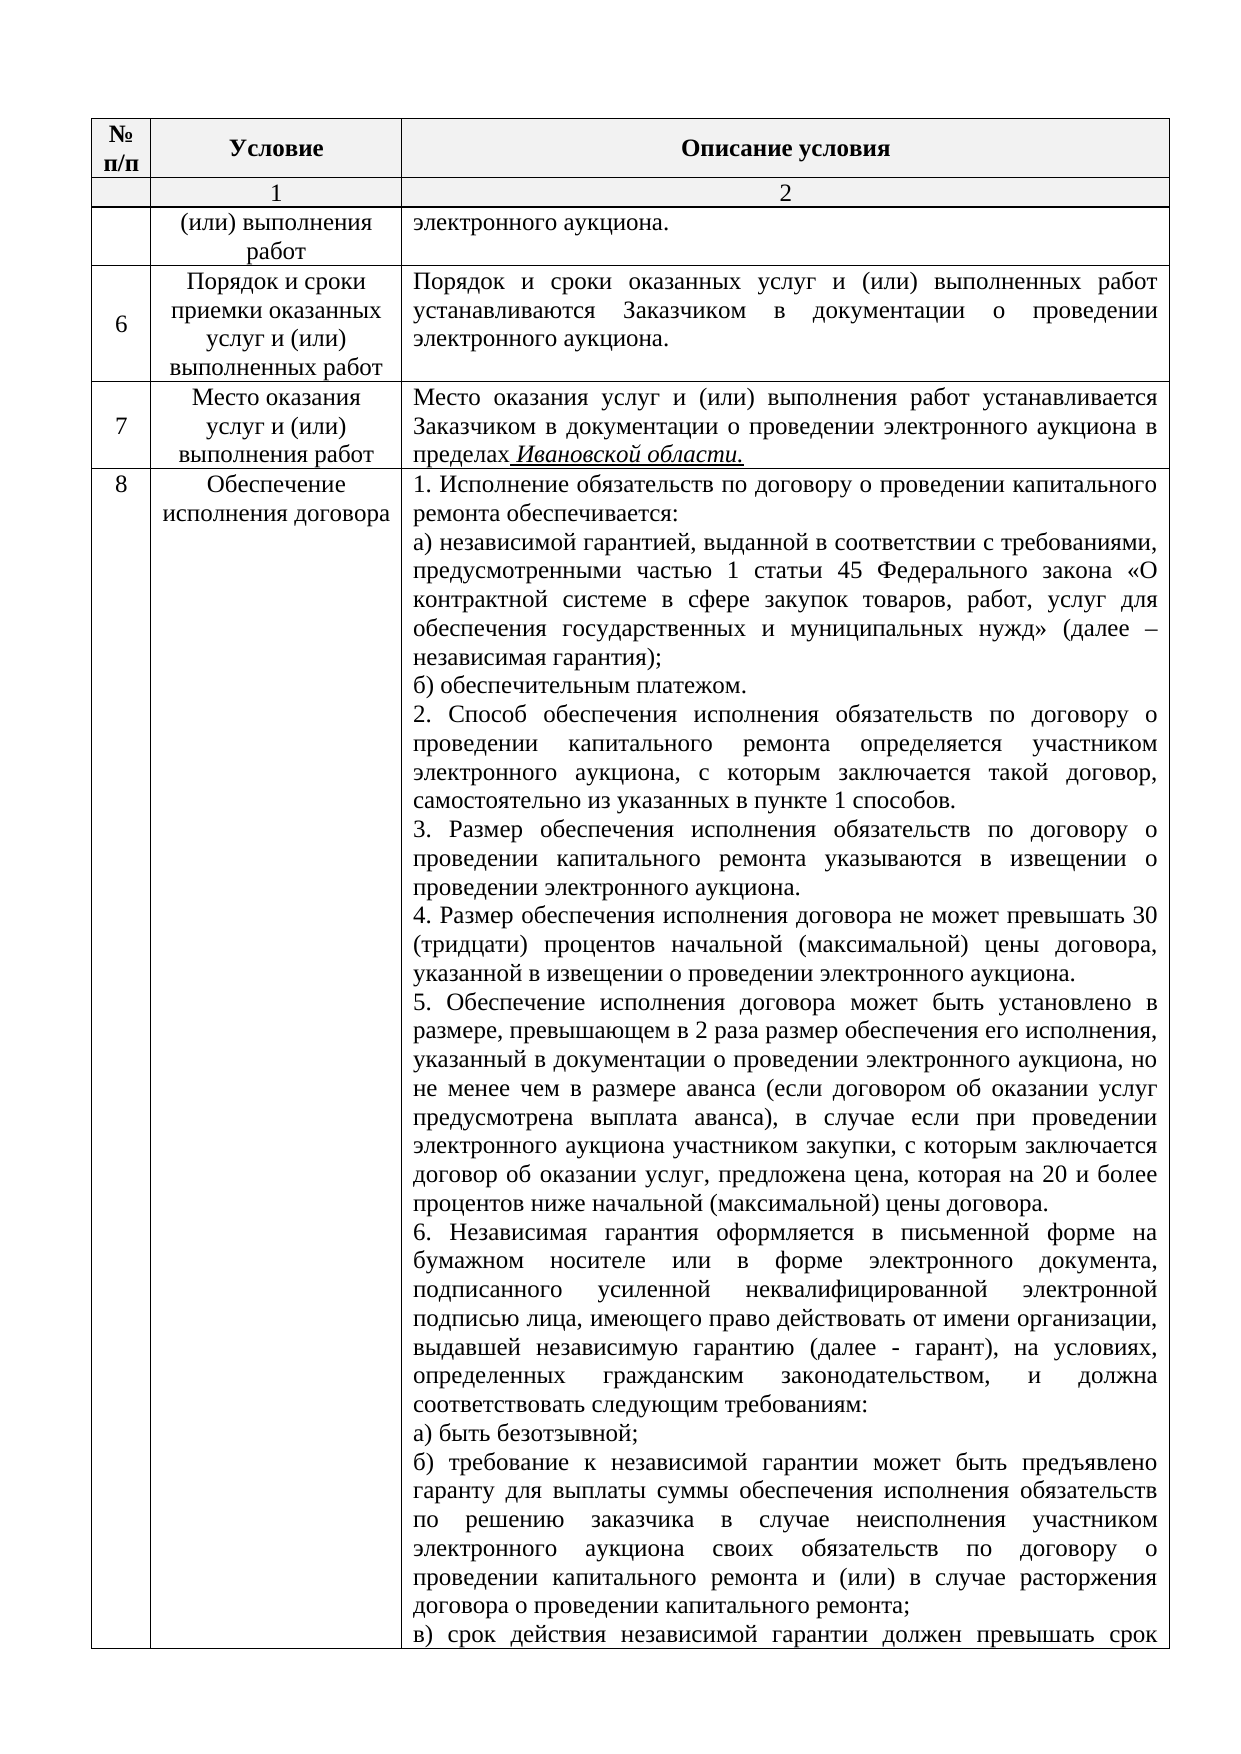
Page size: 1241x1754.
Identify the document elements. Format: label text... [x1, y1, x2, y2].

table_cell 7 [92, 382, 150, 468]
table_cell Порядок и сроки оказанных услуг и (или) выполненных работ устанавливаются Заказчиком в документации о проведении электронного аукциона. [402, 266, 1169, 381]
table_header Условие [151, 119, 401, 177]
table_cell Место оказания услуг и (или) выполнения работ [151, 382, 401, 468]
table_cell 2 [402, 178, 1169, 206]
table_cell Обеспечение исполнения договора [151, 469, 401, 1648]
table_cell 1 [151, 178, 401, 206]
table_header Описание условия [402, 119, 1169, 177]
table_cell Порядок и сроки приемки оказанных услуг и (или) выполненных работ [151, 266, 401, 381]
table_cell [151, 208, 401, 265]
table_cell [402, 469, 1169, 1648]
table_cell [402, 208, 1169, 265]
table_cell Место оказания услуг и (или) выполнения работ устанавливается Заказчиком в документации о проведении электронного аукциона в пределах Ивановской области. [402, 382, 1169, 468]
table_cell [92, 178, 150, 206]
table_cell 6 [92, 266, 150, 381]
table_cell 8 [92, 469, 150, 1648]
table_header № п/п [92, 119, 150, 177]
table_cell 5 [92, 208, 150, 265]
